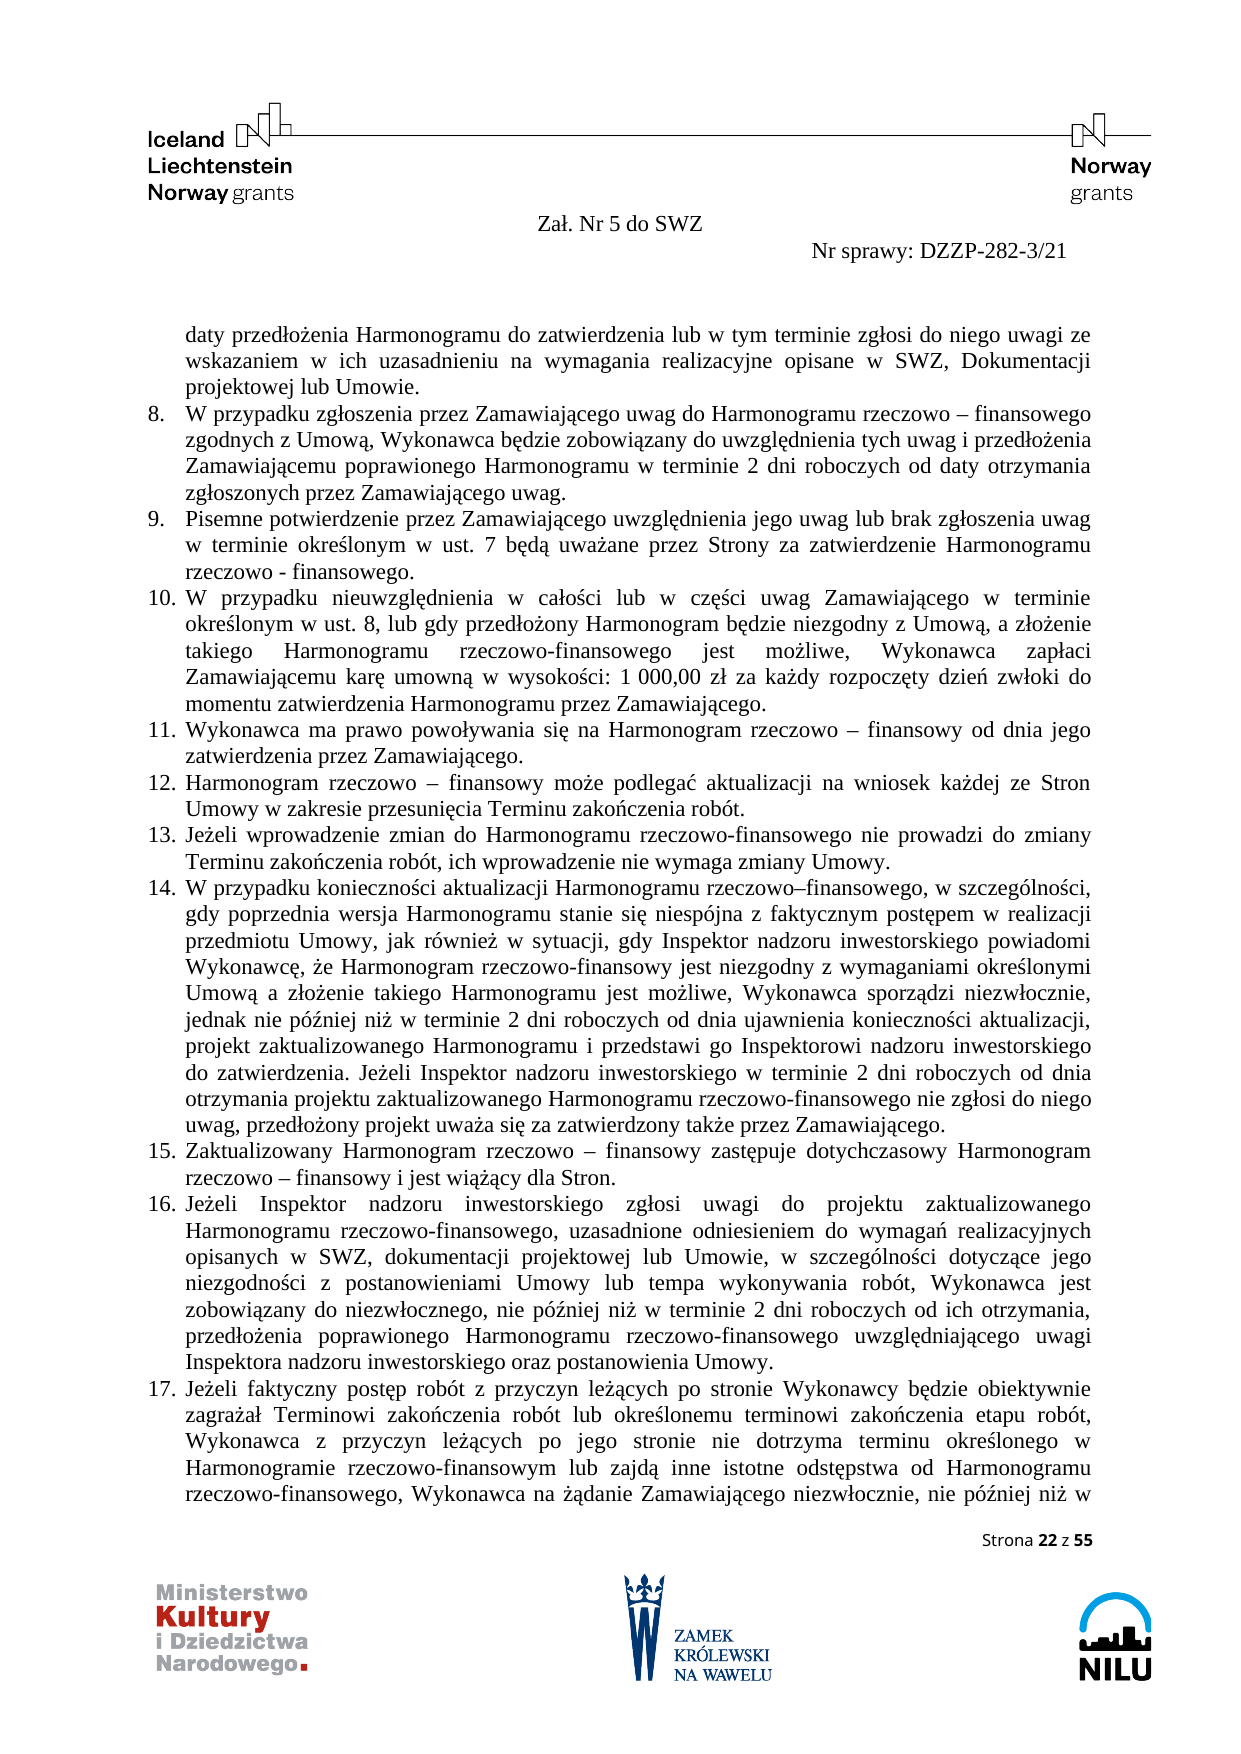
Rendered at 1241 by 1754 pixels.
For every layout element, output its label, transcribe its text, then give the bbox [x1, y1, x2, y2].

list Jeżeli wprowadzenie zmian do Harmonogramu rzeczowo-finansowego nie prowadzi do zmiany Terminu zakończenia robót, ich wprowadzenie nie wymaga zmiany Umowy. [148, 821, 1093, 874]
list Pisemne potwierdzenie przez Zamawiającego uwzględnienia jego uwag lub brak zgłoszenia uwag w terminie określonym w ust. 7 będą uważane przez Strony za zatwierdzenie Harmonogramu rzeczowo - finansowego. [148, 505, 1093, 584]
list Harmonogram rzeczowo – finansowy może podlegać aktualizacji na wniosek każdej ze Stron Umowy w zakresie przesunięcia Terminu zakończenia robót. [148, 769, 1093, 821]
list Wykonawca ma prawo powoływania się na Harmonogram rzeczowo – finansowy od dnia jego zatwierdzenia przez Zamawiającego. [148, 716, 1093, 769]
list W przypadku konieczności aktualizacji Harmonogramu rzeczowo–finansowego, w szczególności, gdy poprzednia wersja Harmonogramu stanie się niespójna z faktycznym postępem w realizacji przedmiotu Umowy, jak również w sytuacji, gdy Inspektor nadzoru inwestorskiego powiadomi Wykonawcę, że Harmonogram rzeczowo-finansowy jest niezgodny z wymaganiami określonymi Umową a złożenie takiego Harmonogramu jest możliwe, Wykonawca sporządzi niezwłocznie, jednak nie później niż w terminie 2 dni roboczych od dnia ujawnienia konieczności aktualizacji, projekt zaktualizowanego Harmonogramu i przedstawi go Inspektorowi nadzoru inwestorskiego do zatwierdzenia. Jeżeli Inspektor nadzoru inwestorskiego w terminie 2 dni roboczych od dnia otrzymania projektu zaktualizowanego Harmonogramu rzeczowo-finansowego nie zgłosi do niego uwag, przedłożony projekt uważa się za zatwierdzony także przez Zamawiającego. [148, 874, 1093, 1138]
picture [147, 1573, 1152, 1681]
list Jeżeli Inspektor nadzoru inwestorskiego zgłosi uwagi do projektu zaktualizowanego Harmonogramu rzeczowo-finansowego, uzasadnione odniesieniem do wymagań realizacyjnych opisanych w SWZ, dokumentacji projektowej lub Umowie, w szczególności dotyczące jego niezgodności z postanowieniami Umowy lub tempa wykonywania robót, Wykonawca jest zobowiązany do niezwłocznego, nie później niż w terminie 2 dni roboczych od ich otrzymania, przedłożenia poprawionego Harmonogramu rzeczowo-finansowego uwzględniającego uwagi Inspektora nadzoru inwestorskiego oraz postanowienia Umowy. [148, 1190, 1093, 1375]
list W przypadku zgłoszenia przez Zamawiającego uwag do Harmonogramu rzeczowo – finansowego zgodnych z Umową, Wykonawca będzie zobowiązany do uwzględnienia tych uwag i przedłożenia Zamawiającemu poprawionego Harmonogramu w terminie 2 dni roboczych od daty otrzymania zgłoszonych przez Zamawiającego uwag. [148, 400, 1093, 505]
list Zaktualizowany Harmonogram rzeczowo – finansowy zastępuje dotychczasowy Harmonogram rzeczowo – finansowy i jest wiążący dla Stron. [148, 1138, 1093, 1190]
picture [147, 102, 1152, 205]
list W przypadku nieuwzględnienia w całości lub w części uwag Zamawiającego w terminie określonym w ust. 8, lub gdy przedłożony Harmonogram będzie niezgodny z Umową, a złożenie takiego Harmonogramu rzeczowo-finansowego jest możliwe, Wykonawca zapłaci Zamawiającemu karę umowną w wysokości: 1 000,00 zł za każdy rozpoczęty dzień zwłoki do momentu zatwierdzenia Harmonogramu przez Zamawiającego. [148, 584, 1093, 716]
